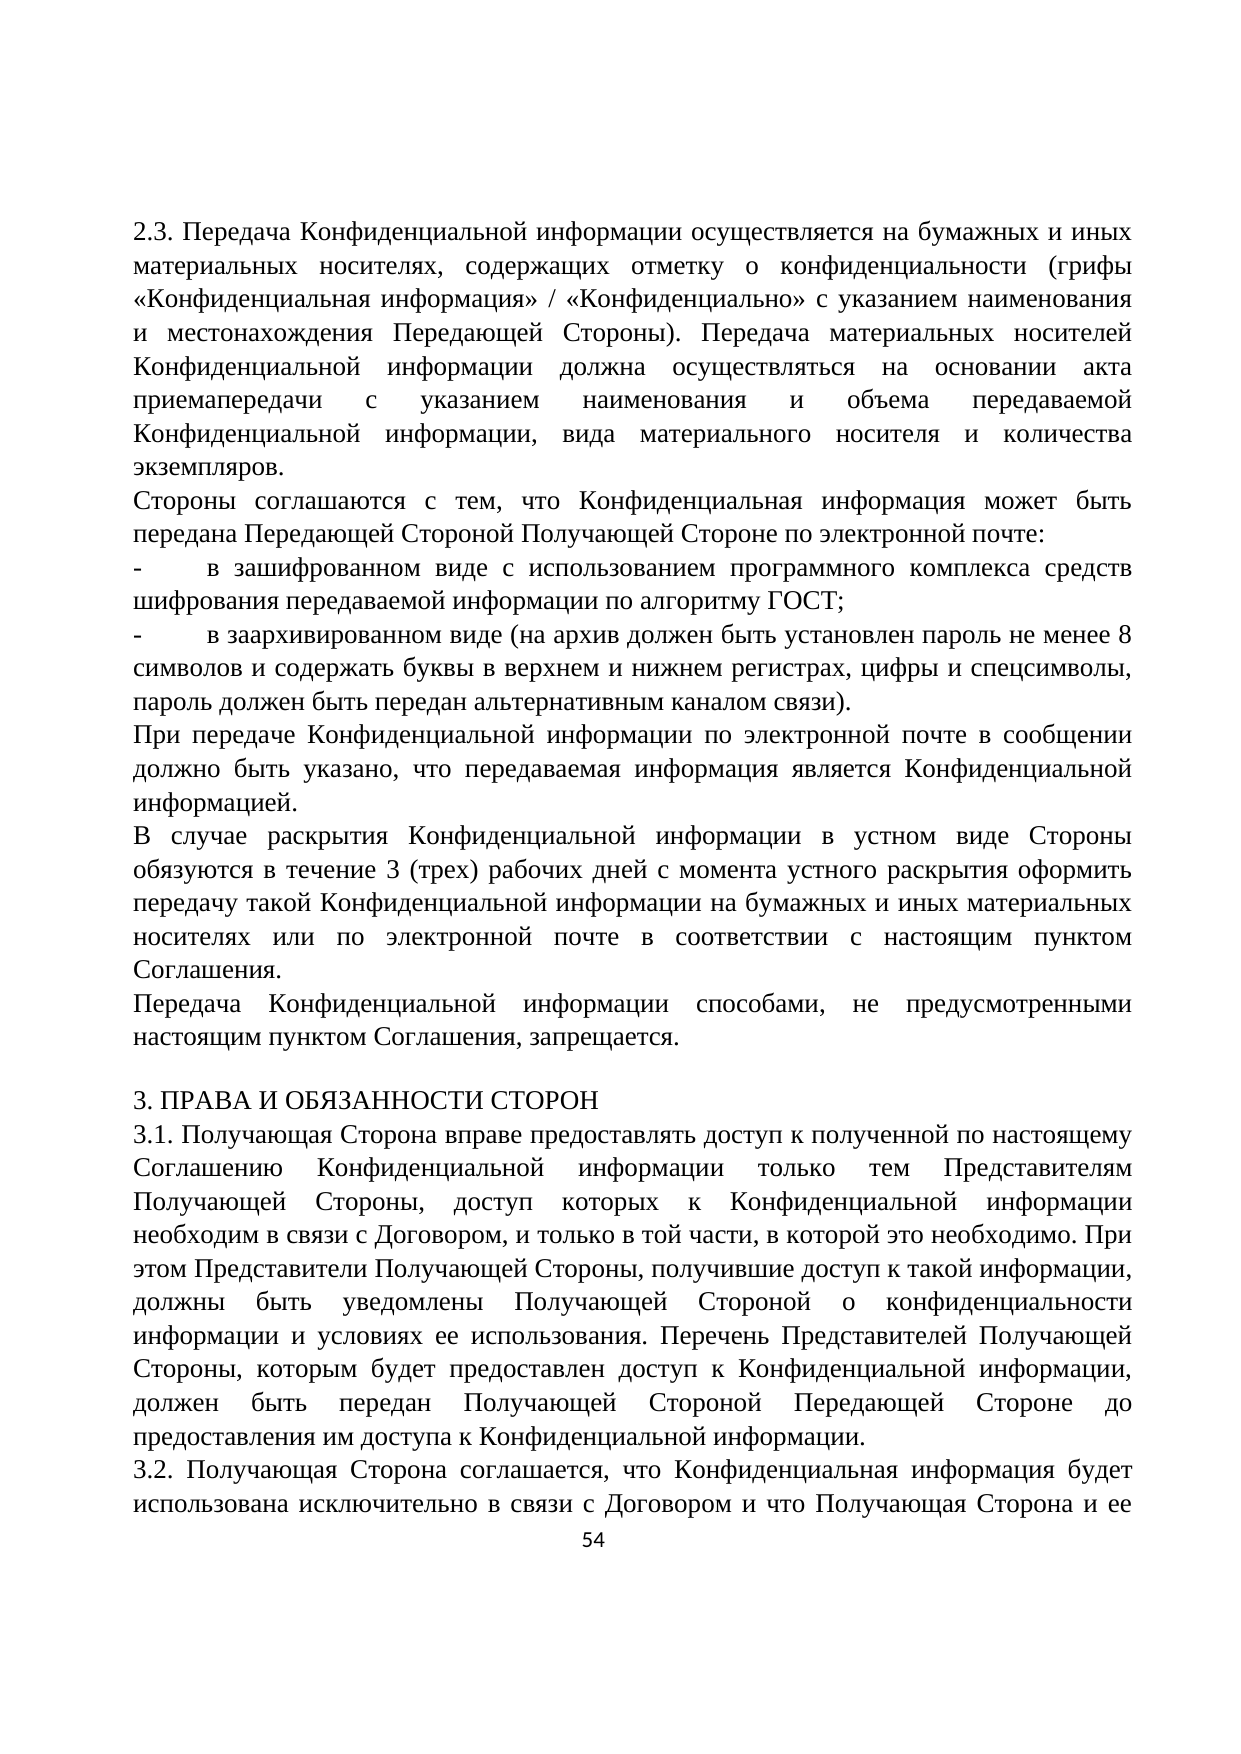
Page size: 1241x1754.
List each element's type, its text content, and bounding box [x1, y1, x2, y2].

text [133, 1453, 1133, 1518]
text 3.1. Получающая Сторона вправе предоставлять доступ к полученной по настоящему Соглашению Конфиденциальной информации только тем Представителям Получающей Стороны, доступ которых к Конфиденциальной информации необходим в связи с Договором, и только в той части, в которой это необходимо. При этом Представители Получающей Стороны, получившие доступ к такой информации, должны быть уведомлены Получающей Стороной о конфиденциальности информации и условиях ее использования. Перечень Представителей Получающей Стороны, которым будет предоставлен доступ к Конфиденциальной информации, должен быть передан Получающей Стороной Передающей Стороне до предоставления им доступа к Конфиденциальной информации. [133, 1118, 1133, 1451]
text - в заархивированном виде (на архив должен быть установлен пароль не менее 8 символов и содержать буквы в верхнем и нижнем регистрах, цифры и спецсимволы, пароль должен быть передан альтернативным каналом связи). [133, 618, 1133, 716]
text В случае раскрытия Конфиденциальной информации в устном виде Стороны обязуются в течение 3 (трех) рабочих дней с момента устного раскрытия оформить передачу такой Конфиденциальной информации на бумажных и иных материальных носителях или по электронной почте в соответствии с настоящим пунктом Соглашения. [133, 819, 1133, 984]
text 3. ПРАВА И ОБЯЗАННОСТИ СТОРОН [133, 1084, 1133, 1115]
text Стороны соглашаются с тем, что Конфиденциальная информация может быть передана Передающей Стороной Получающей Стороне по электронной почте: [133, 484, 1133, 548]
text Передача Конфиденциальной информации способами, не предусмотренными настоящим пунктом Соглашения, запрещается. [133, 987, 1133, 1052]
text При передаче Конфиденциальной информации по электронной почте в сообщении должно быть указано, что передаваемая информация является Конфиденциальной информацией. [133, 719, 1133, 817]
text - в зашифрованном виде с использованием программного комплекса средств шифрования передаваемой информации по алгоритму ГОСТ; [133, 551, 1133, 616]
text 2.3. Передача Конфиденциальной информации осуществляется на бумажных и иных материальных носителях, содержащих отметку о конфиденциальности (грифы «Конфиденциальная информация» / «Конфиденциально» с указанием наименования и местонахождения Передающей Стороны). Передача материальных носителей Конфиденциальной информации должна осуществляться на основании акта приемапередачи с указанием наименования и объема передаваемой Конфиденциальной информации, вида материального носителя и количества экземпляров. [133, 216, 1133, 481]
